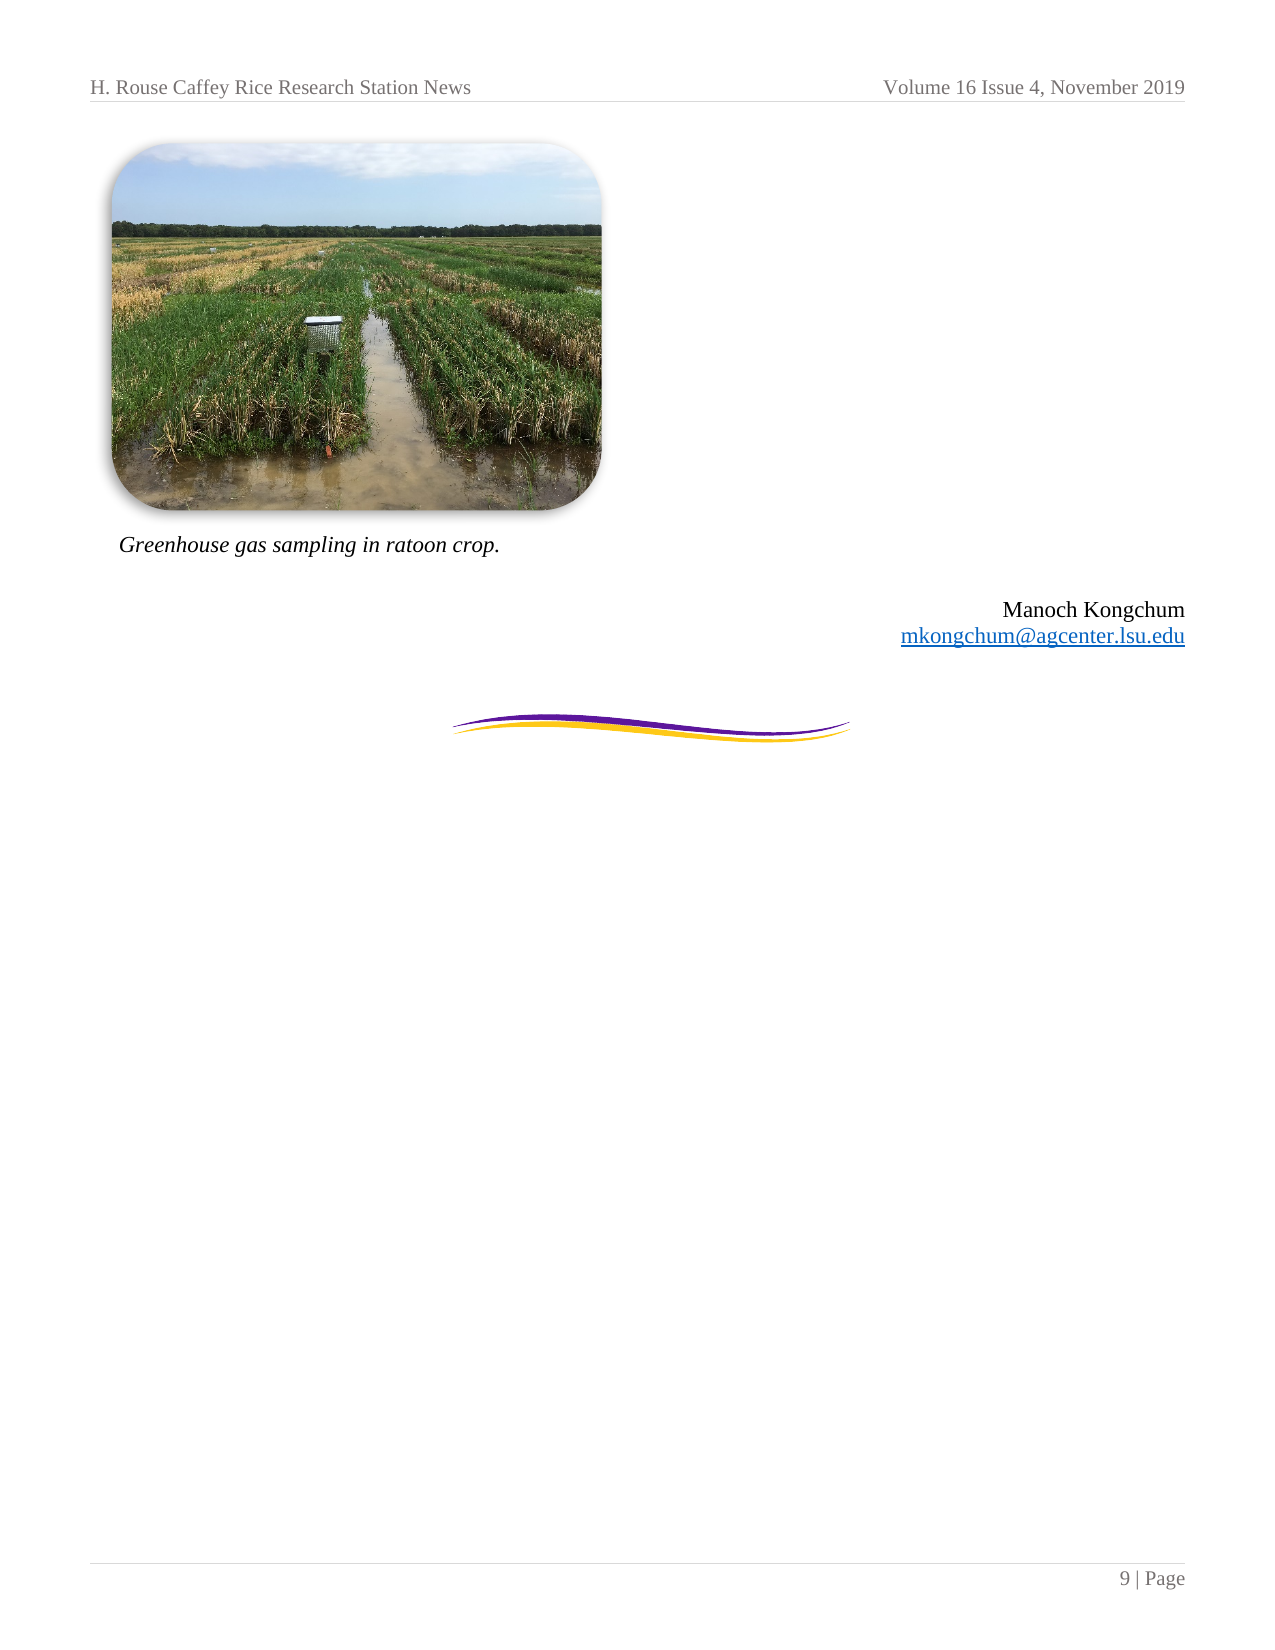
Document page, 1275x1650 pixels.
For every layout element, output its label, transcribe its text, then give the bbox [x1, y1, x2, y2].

subtitle Manoch Kongchum [90, 596, 1185, 623]
picture [452, 687, 851, 768]
subtitle Greenhouse gas sampling in ratoon crop. [90, 531, 1185, 557]
subtitle mkongchum@agcenter.lsu.edu [90, 623, 1185, 649]
picture [111, 143, 602, 511]
